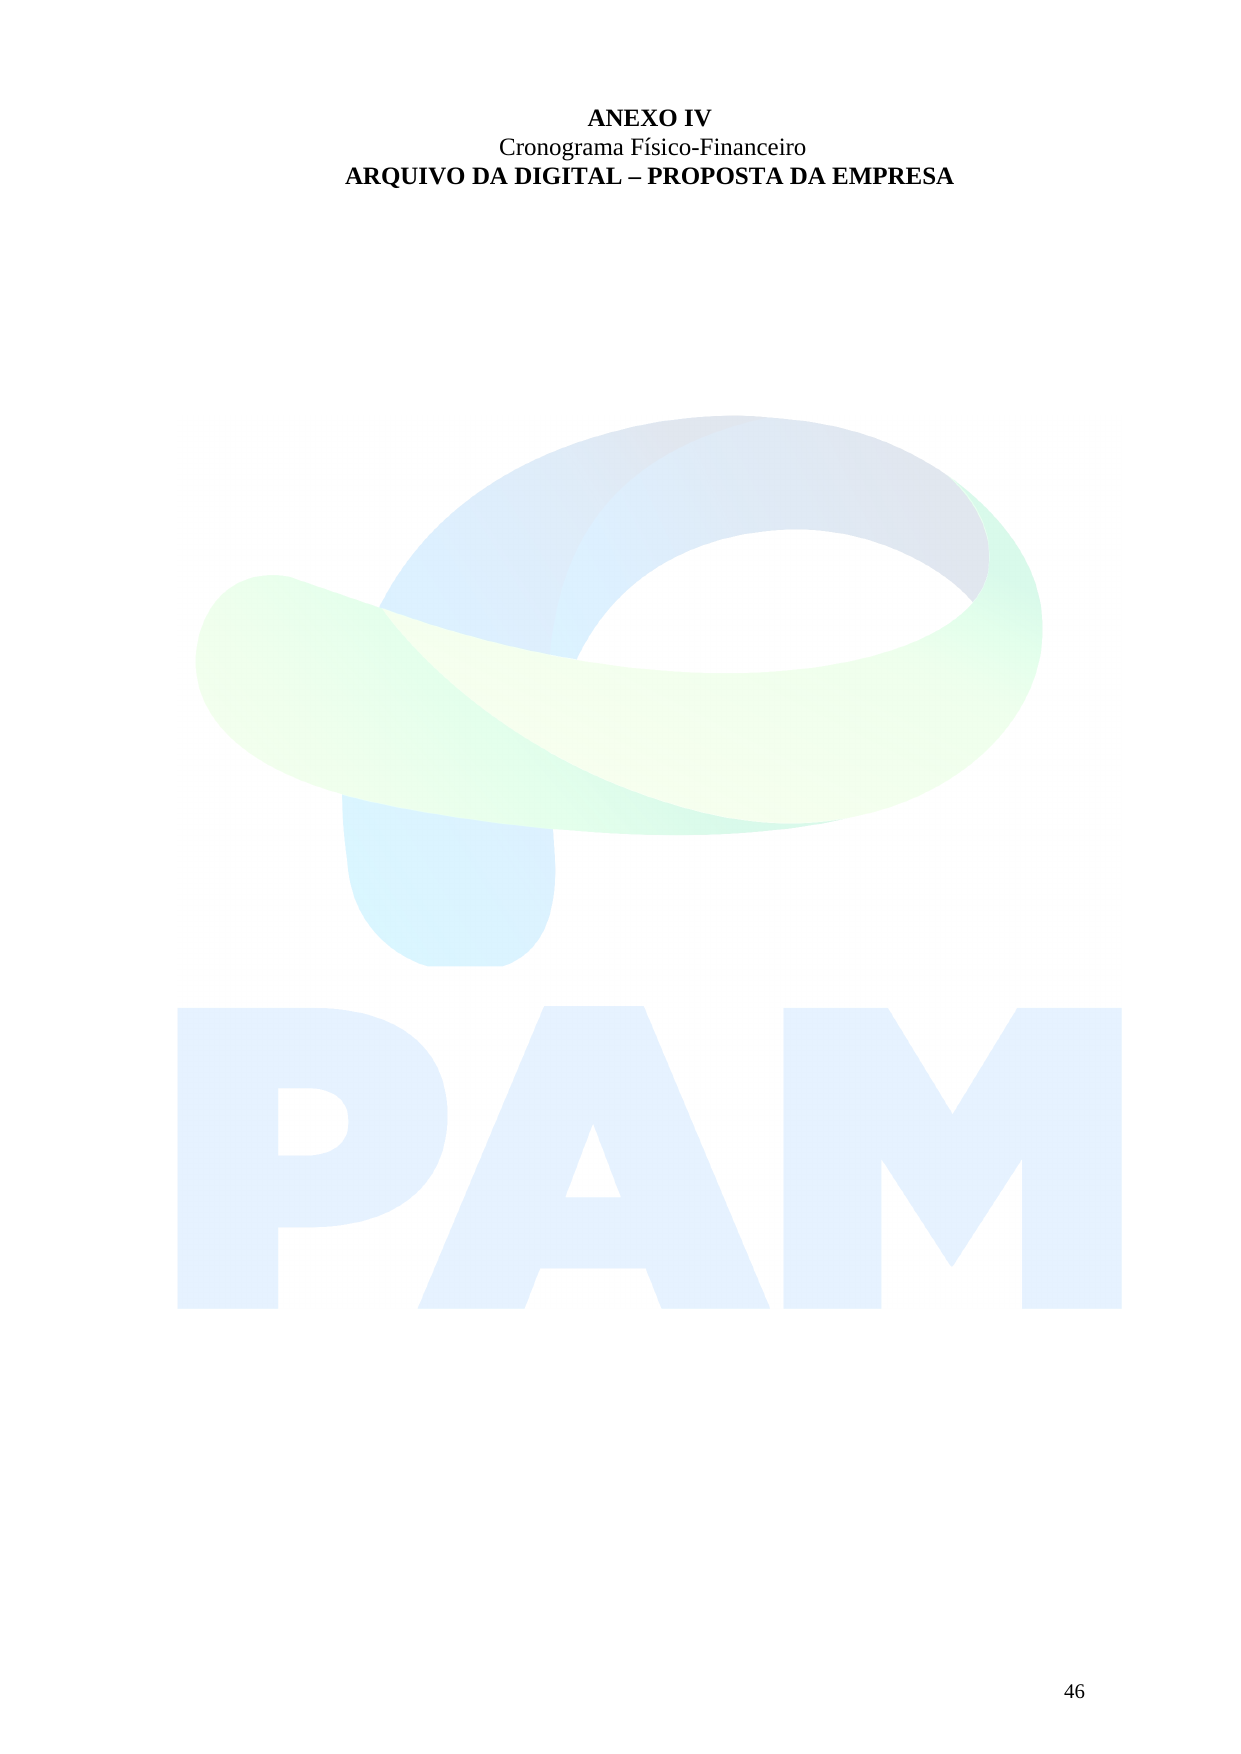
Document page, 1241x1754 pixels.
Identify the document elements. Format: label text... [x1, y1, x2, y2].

text ANEXO IV [177, 103, 1122, 132]
text Cronograma Físico-Financeiro [177, 132, 1122, 161]
text ARQUIVO DA DIGITAL – PROPOSTA DA EMPRESA [177, 161, 1122, 190]
